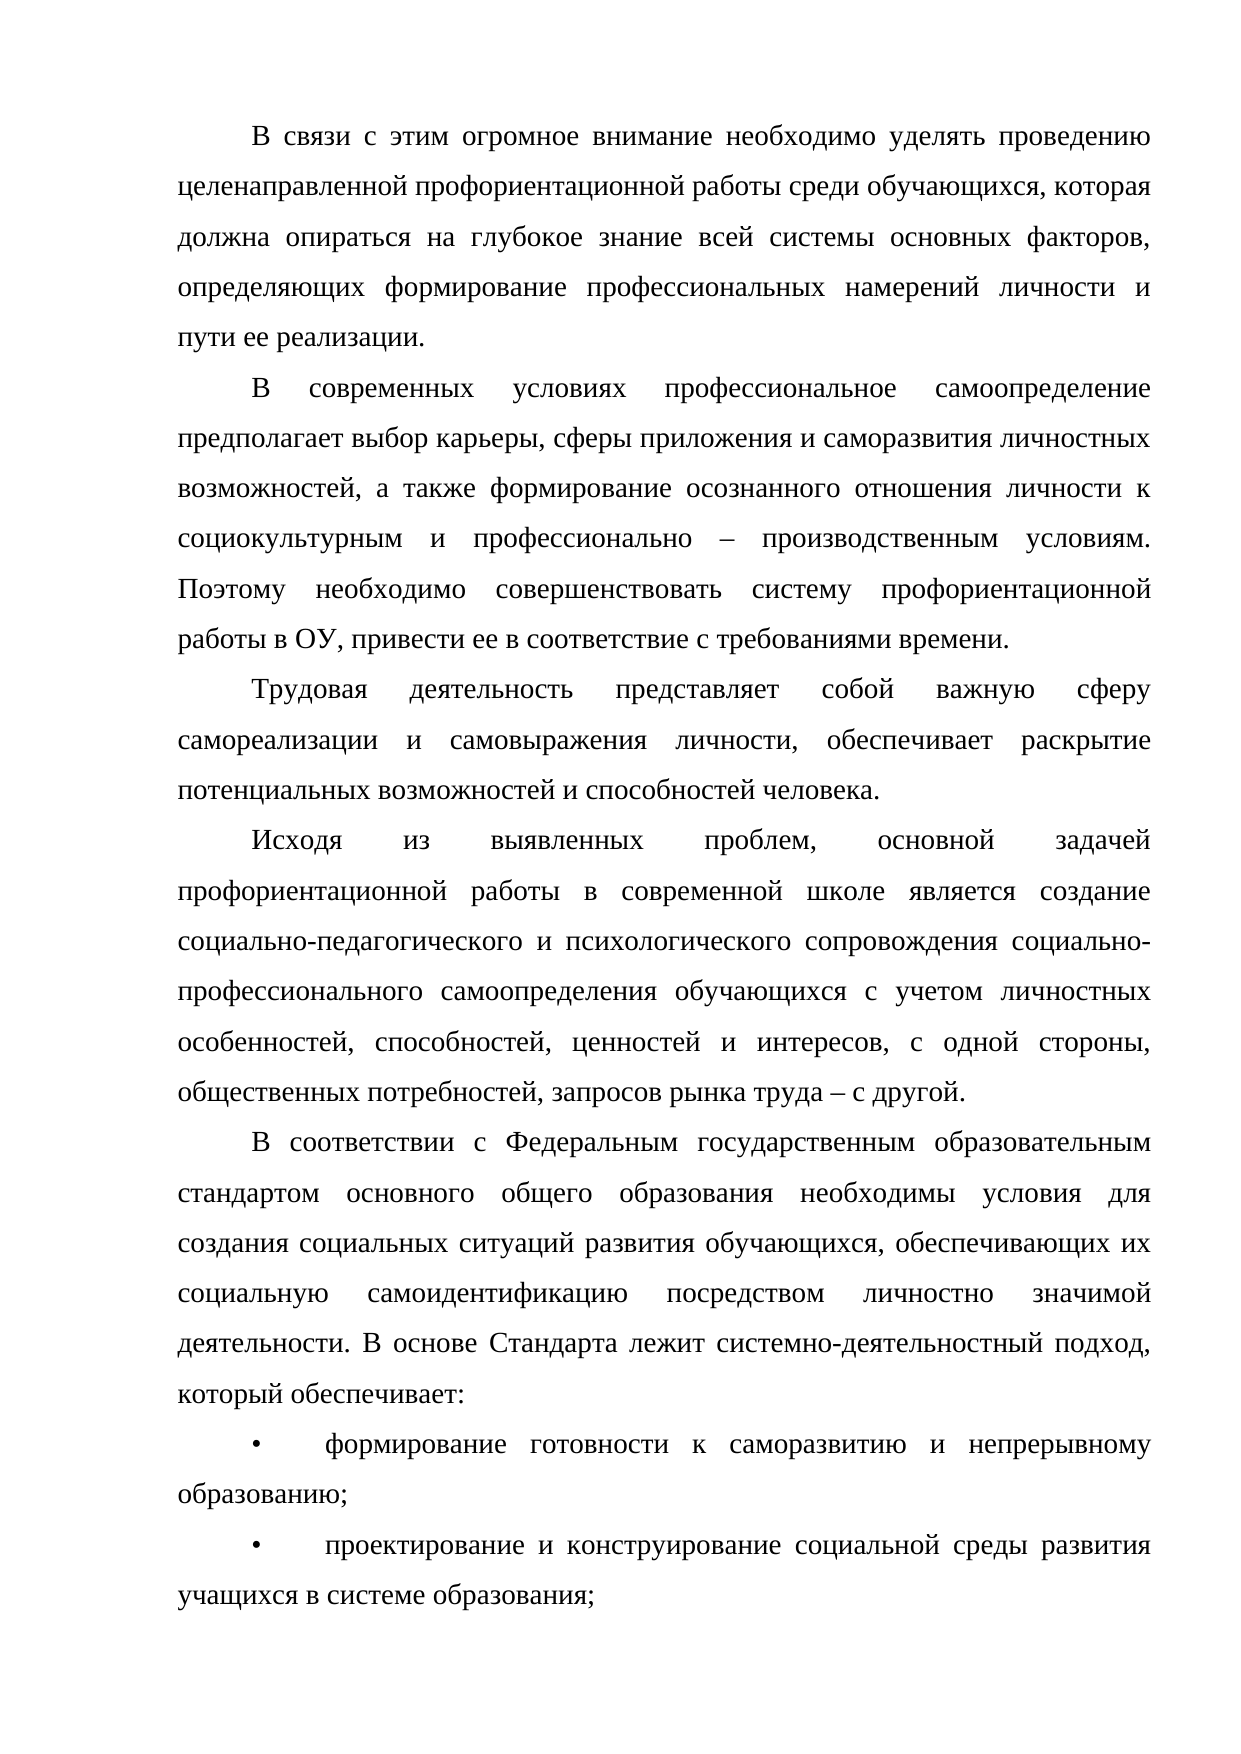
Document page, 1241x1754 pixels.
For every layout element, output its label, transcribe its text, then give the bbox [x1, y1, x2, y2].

text Трудовая деятельность представляет собой важную сферу самореализации и самовыражения личности, обеспечивает раскрытие потенциальных возможностей и способностей человека. [177, 672, 1152, 806]
text • формирование готовности к саморазвитию и непрерывному образованию; [177, 1426, 1152, 1510]
text • проектирование и конструирование социальной среды развития учащихся в системе образования; [177, 1527, 1152, 1611]
text Исходя из выявленных проблем, основной задачей профориентационной работы в современной школе является создание социально-педагогического и психологического сопровождения социально-профессионального самоопределения обучающихся с учетом личностных особенностей, способностей, ценностей и интересов, с одной стороны, общественных потребностей, запросов рынка труда – с другой. [177, 822, 1152, 1108]
text В современных условиях профессиональное самоопределение предполагает выбор карьеры, сферы приложения и саморазвития личностных возможностей, а также формирование осознанного отношения личности к социокультурным и профессионально – производственным условиям. Поэтому необходимо совершенствовать систему профориентационной работы в ОУ, привести ее в соответствие с требованиями времени. [177, 370, 1152, 655]
text В соответствии с Федеральным государственным образовательным стандартом основного общего образования необходимы условия для создания социальных ситуаций развития обучающихся, обеспечивающих их социальную самоидентификацию посредством личностно значимой деятельности. В основе Стандарта лежит системно-деятельностный подход, который обеспечивает: [177, 1124, 1152, 1409]
text В связи с этим огромное внимание необходимо уделять проведению целенаправленной профориентационной работы среди обучающихся, которая должна опираться на глубокое знание всей системы основных факторов, определяющих формирование профессиональных намерений личности и пути ее реализации. [177, 118, 1152, 353]
